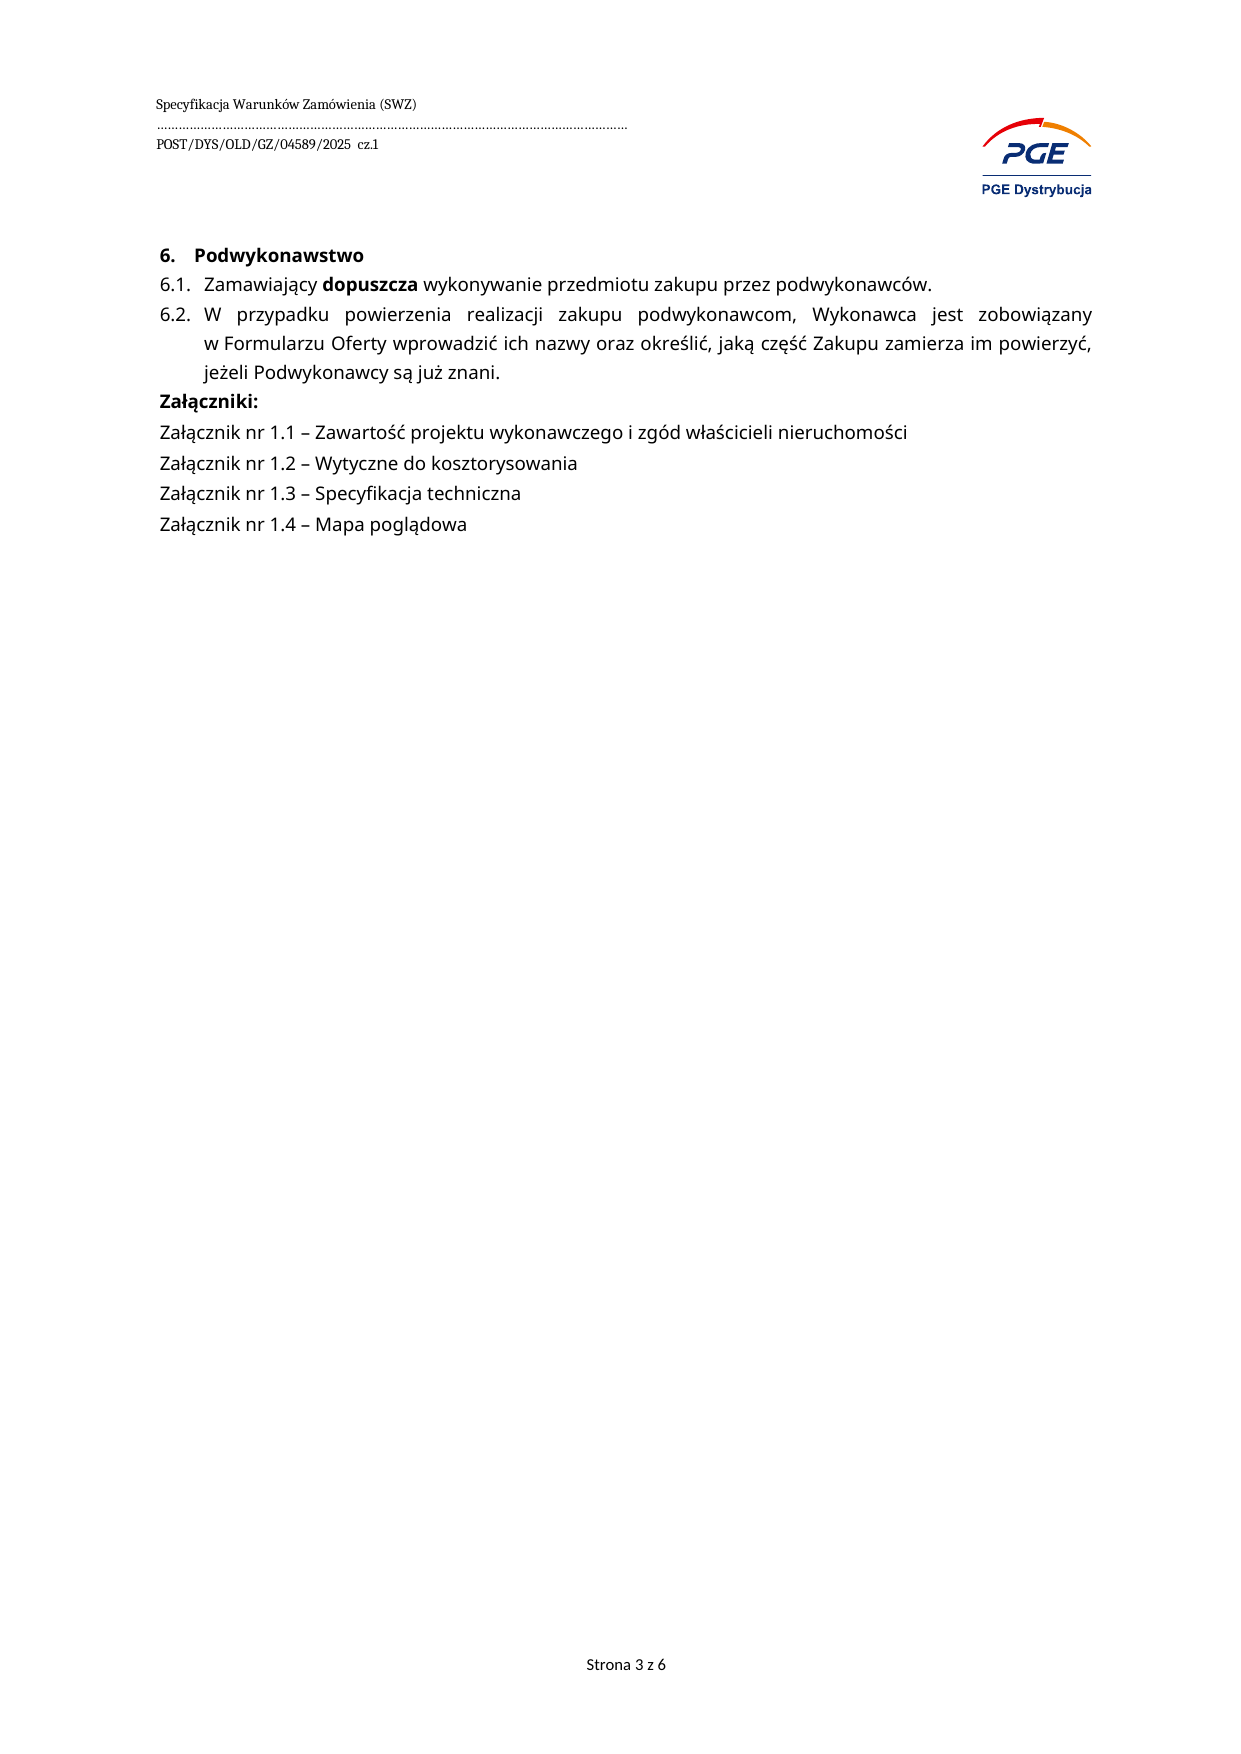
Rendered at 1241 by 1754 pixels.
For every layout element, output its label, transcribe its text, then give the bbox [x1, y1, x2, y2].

text Załącznik nr 1.4 – Mapa poglądowa [159, 511, 1093, 537]
text Załącznik nr 1.2 – Wytyczne do kosztorysowania [159, 450, 1093, 475]
list Zamawiający dopuszcza wykonywanie przedmiotu zakupu przez podwykonawców. [159, 272, 1093, 297]
list Podwykonawstwo [159, 242, 1093, 268]
text Załącznik nr 1.1 – Zawartość projektu wykonawczego i zgód właścicieli nieruchomości [159, 419, 1093, 445]
list W przypadku powierzenia realizacji zakupu podwykonawcom, Wykonawca jest zobowiązany w Formularzu Oferty wprowadzić ich nazwy oraz określić, jaką część Zakupu zamierza im powierzyć, jeżeli Podwykonawcy są już znani. [159, 301, 1093, 385]
text Załącznik nr 1.3 – Specyfikacja techniczna [159, 481, 1093, 506]
text Załączniki: [159, 389, 1093, 414]
